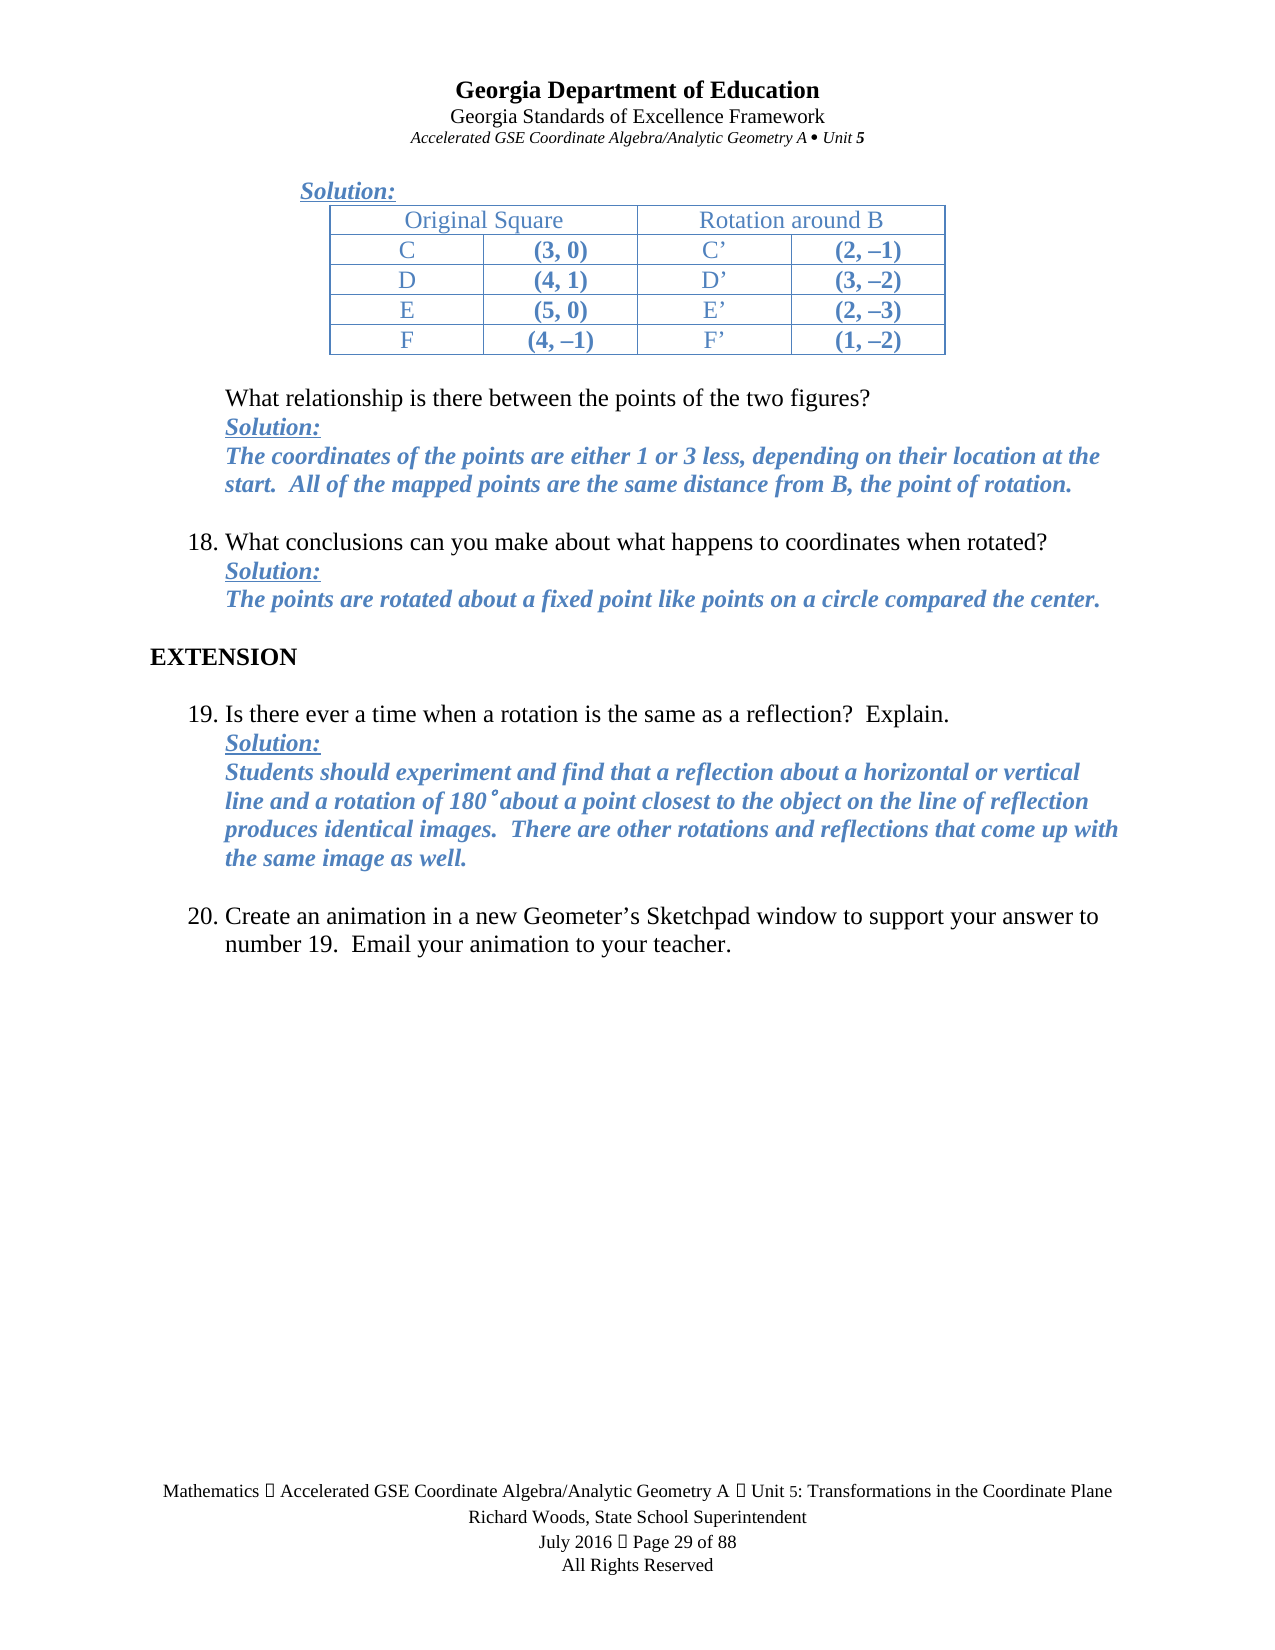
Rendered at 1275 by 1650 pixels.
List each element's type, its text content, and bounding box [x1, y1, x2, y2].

text Solution: [225, 728, 1125, 757]
table_cell (1, –2) [792, 325, 944, 353]
list Is there ever a time when a rotation is the same as a reflection? Explain. [187, 699, 1125, 728]
list What conclusions can you make about what happens to coordinates when rotated? [187, 527, 1125, 556]
table_cell (3, –2) [792, 265, 944, 294]
table_cell D [331, 265, 483, 294]
table_cell (4, 1) [484, 265, 637, 294]
table_cell F [331, 325, 483, 353]
table_cell C’ [638, 235, 791, 264]
table_cell (2, –3) [792, 295, 944, 324]
table_cell (5, 0) [484, 295, 637, 324]
text Solution: [187, 556, 1125, 584]
list Create an animation in a new Geometer’s Sketchpad window to support your answer to number 19. Email your animation to your teacher. [187, 901, 1125, 958]
table_cell D’ [638, 265, 791, 294]
text Students should experiment and find that a reflection about a horizontal or vertical line and a rotation of 180 about a point closest to the object on the line of reflection produces identical images. There are other rotations and reflections that come up with the same image as well. [225, 757, 1125, 872]
table_cell E [331, 295, 483, 324]
table_cell F’ [638, 325, 791, 353]
text What relationship is there between the points of the two figures? [150, 383, 1125, 412]
text Solution: [187, 176, 1125, 204]
table_cell E’ [638, 295, 791, 324]
table_header Original Square [331, 206, 637, 234]
text Solution: [187, 412, 1125, 441]
table_cell (4, –1) [484, 325, 637, 353]
text EXTENSION [150, 642, 1125, 671]
table_cell (2, –1) [792, 235, 944, 264]
table_header Rotation around B [638, 206, 944, 234]
text The coordinates of the points are either 1 or 3 less, depending on their location at the start. All of the mapped points are the same distance from B, the point of rotation. [225, 441, 1125, 498]
table_cell (3, 0) [484, 235, 637, 264]
table_cell C [331, 235, 483, 264]
text The points are rotated about a fixed point like points on a circle compared the center. [225, 584, 1125, 613]
